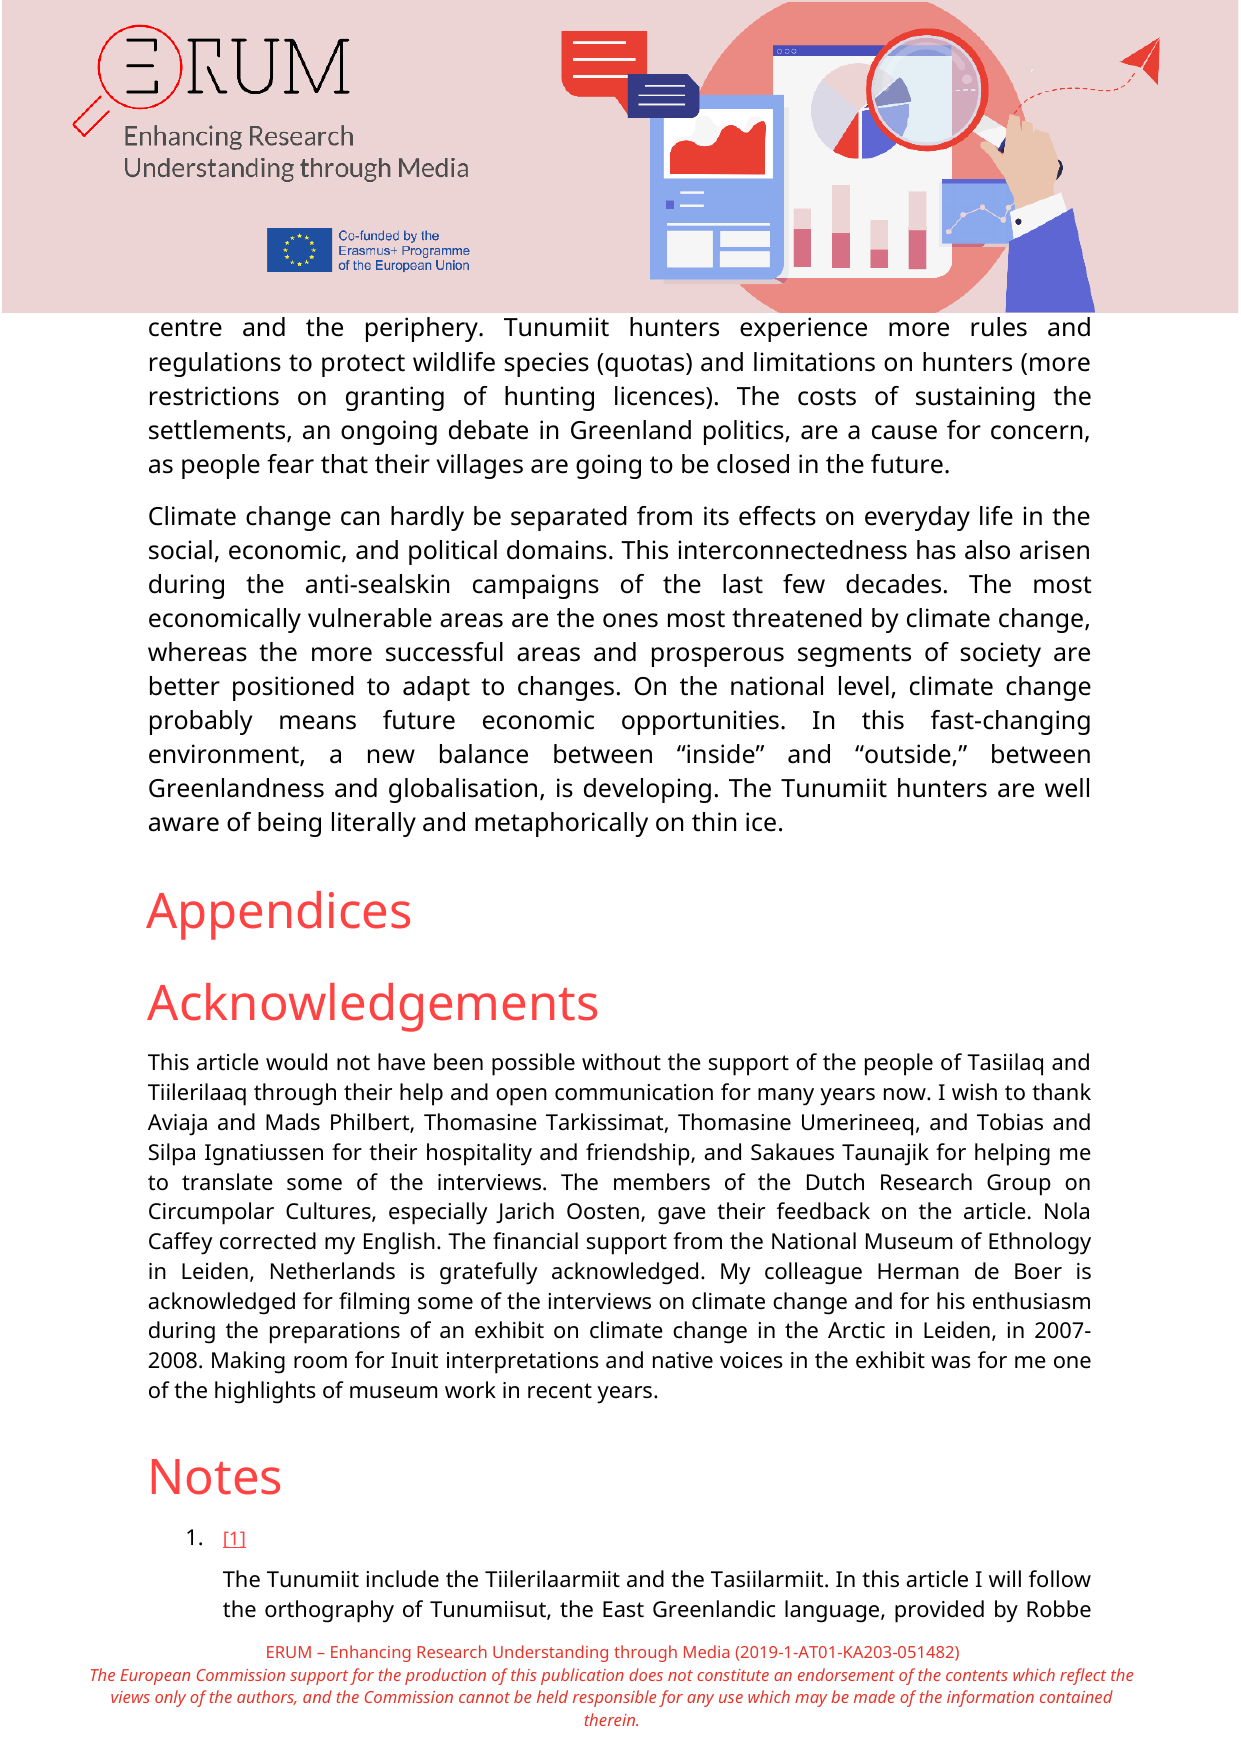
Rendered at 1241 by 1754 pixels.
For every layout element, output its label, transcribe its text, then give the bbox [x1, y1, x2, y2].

picture [0, 0, 1241, 313]
list [1] [185, 1522, 1093, 1551]
text This article would not have been possible without the support of the people of Tasiilaq and Tiilerilaaq through their help and open communication for many years now. I wish to thank Aviaja and Mads Philbert, Thomasine Tarkissimat, Thomasine Umerineeq, and Tobias and Silpa Ignatiussen for their hospitality and friendship, and Sakaues Taunajik for helping me to translate some of the interviews. The members of the Dutch Research Group on Circumpolar Cultures, especially Jarich Oosten, gave their feedback on the article. Nola Caffey corrected my English. The financial support from the National Museum of Ethnology in Leiden, Netherlands is gratefully acknowledged. My colleague Herman de Boer is acknowledged for filming some of the interviews on climate change and for his enthusiasm during the preparations of an exhibit on climate change in the Arctic in Leiden, in 2007-2008. Making room for Inuit interpretations and native voices in the exhibit was for me one of the highlights of museum work in recent years. [148, 1047, 1093, 1405]
subtitle Notes [148, 1442, 1093, 1509]
text Climate change can hardly be separated from its effects on everyday life in the social, economic, and political domains. This interconnectedness has also arisen during the anti-sealskin campaigns of the last few decades. The most economically vulnerable areas are the ones most threatened by climate change, whereas the more successful areas and prosperous segments of society are better positioned to adapt to changes. On the national level, climate change probably means future economic opportunities. In this fast-changing environment, a new balance between “inside” and “outside,” between Greenlandness and globalisation, is developing. The Tunumiit hunters are well aware of being literally and metaphorically on thin ice. [148, 498, 1093, 839]
subtitle Acknowledgements [148, 968, 1093, 1035]
subtitle Appendices [146, 877, 1094, 943]
